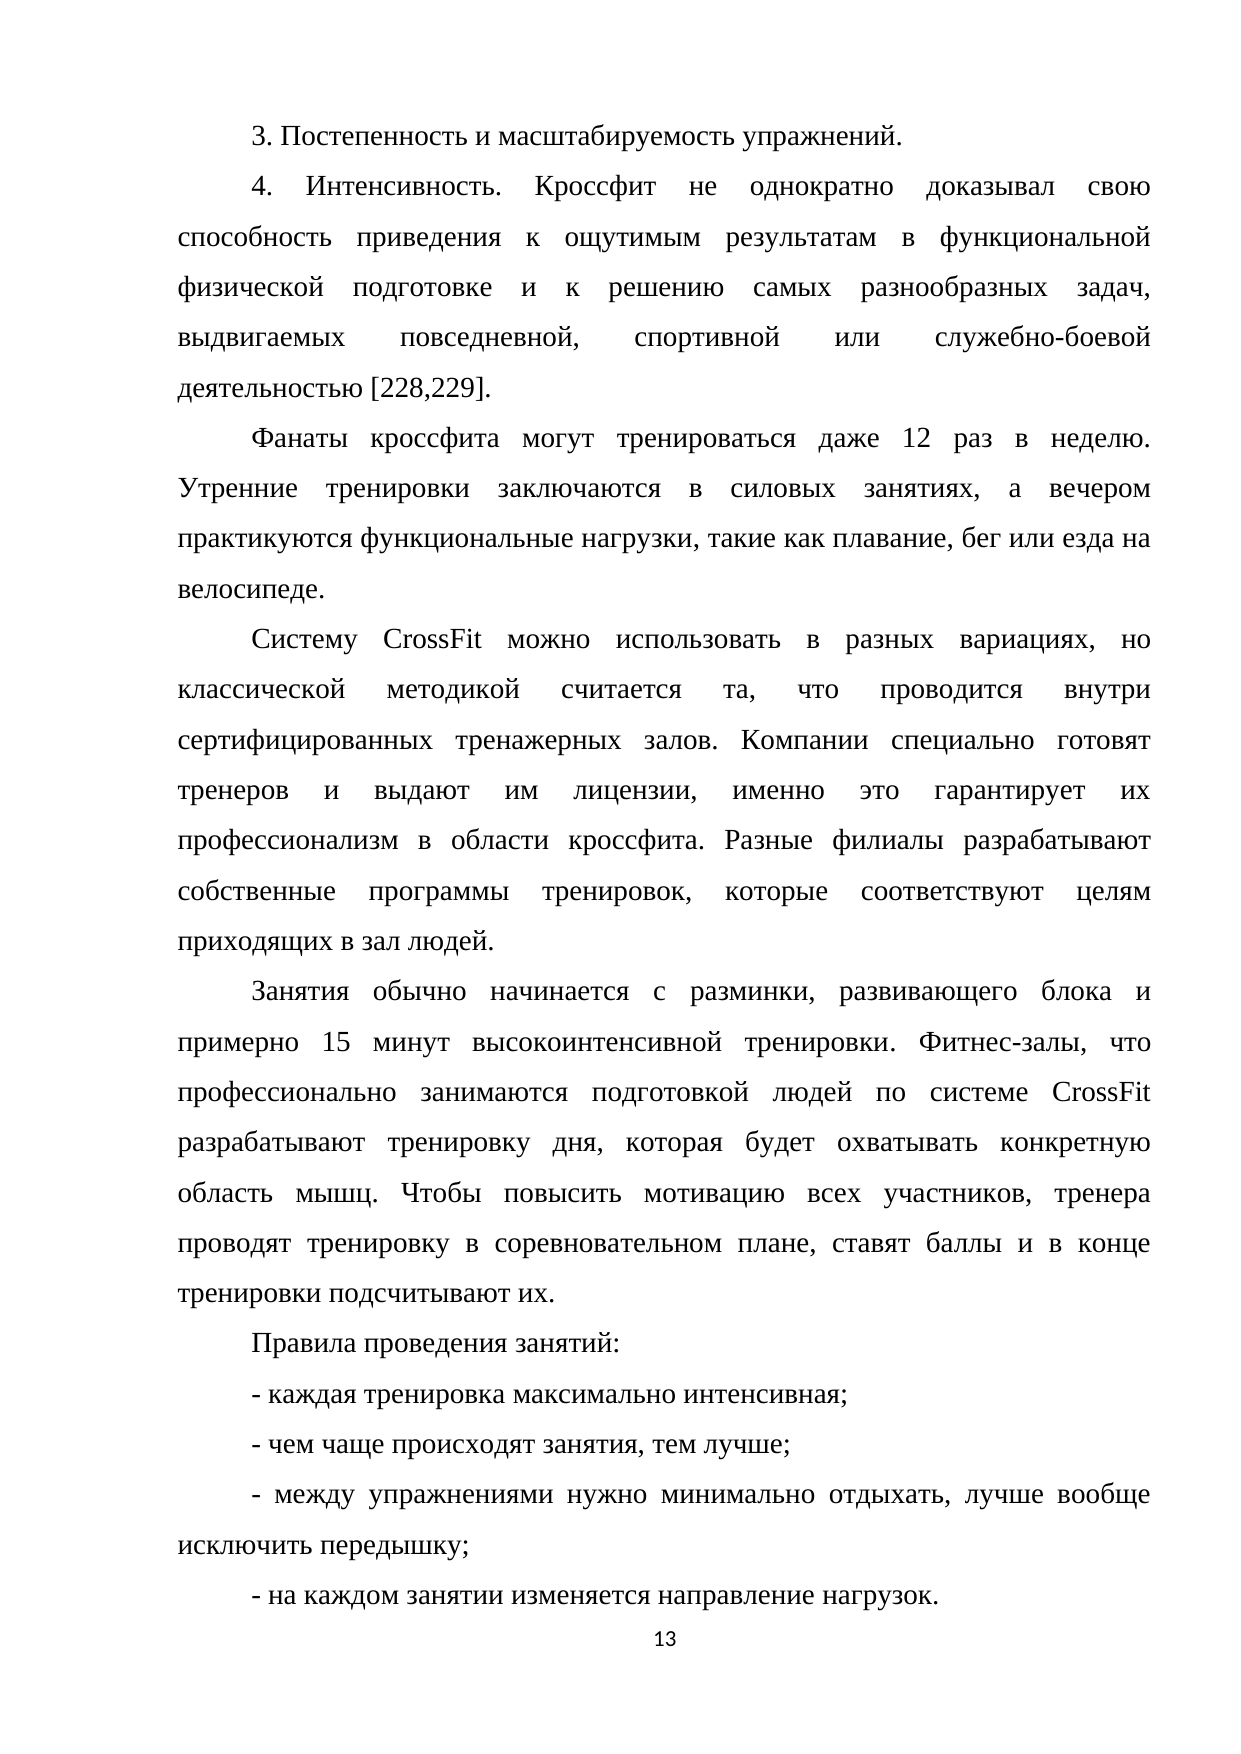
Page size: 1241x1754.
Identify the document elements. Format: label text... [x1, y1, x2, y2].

text Фанаты кроссфита могут тренироваться даже 12 раз в неделю. Утренние тренировки заключаются в силовых занятиях, а вечером практикуются функциональные нагрузки, такие как плавание, бег или езда на велосипеде. [177, 420, 1152, 604]
text - на каждом занятии изменяется направление нагрузок. [177, 1577, 1152, 1611]
text 4. Интенсивность. Кроссфит не однократно доказывал свою способность приведения к ощутимым результатам в функциональной физической подготовке и к решению самых разнообразных задач, выдвигаемых повседневной, спортивной или служебно-боевой деятельностью [228,229]. [177, 168, 1152, 403]
text Занятия обычно начинается с разминки, развивающего блока и примерно 15 минут высокоинтенсивной тренировки. Фитнес-залы, что профессионально занимаются подготовкой людей по системе CrossFit разрабатывают тренировку дня, которая будет охватывать конкретную область мышц. Чтобы повысить мотивацию всех участников, тренера проводят тренировку в соревновательном плане, ставят баллы и в конце тренировки подсчитывают их. [177, 973, 1152, 1309]
text - чем чаще происходят занятия, тем лучше; [177, 1426, 1152, 1460]
text Систему CrossFit можно использовать в разных вариациях, но классической методикой считается та, что проводится внутри сертифицированных тренажерных залов. Компании специально готовят тренеров и выдают им лицензии, именно это гарантирует их профессионализм в области кроссфита. Разные филиалы разрабатывают собственные программы тренировок, которые соответствуют целям приходящих в зал людей. [177, 621, 1152, 957]
text - каждая тренировка максимально интенсивная; [177, 1376, 1152, 1409]
text - между упражнениями нужно минимально отдыхать, лучше вообще исключить передышку; [177, 1477, 1152, 1560]
text 3. Постепенность и масштабируемость упражнений. [177, 118, 1152, 152]
text Правила проведения занятий: [177, 1326, 1152, 1359]
